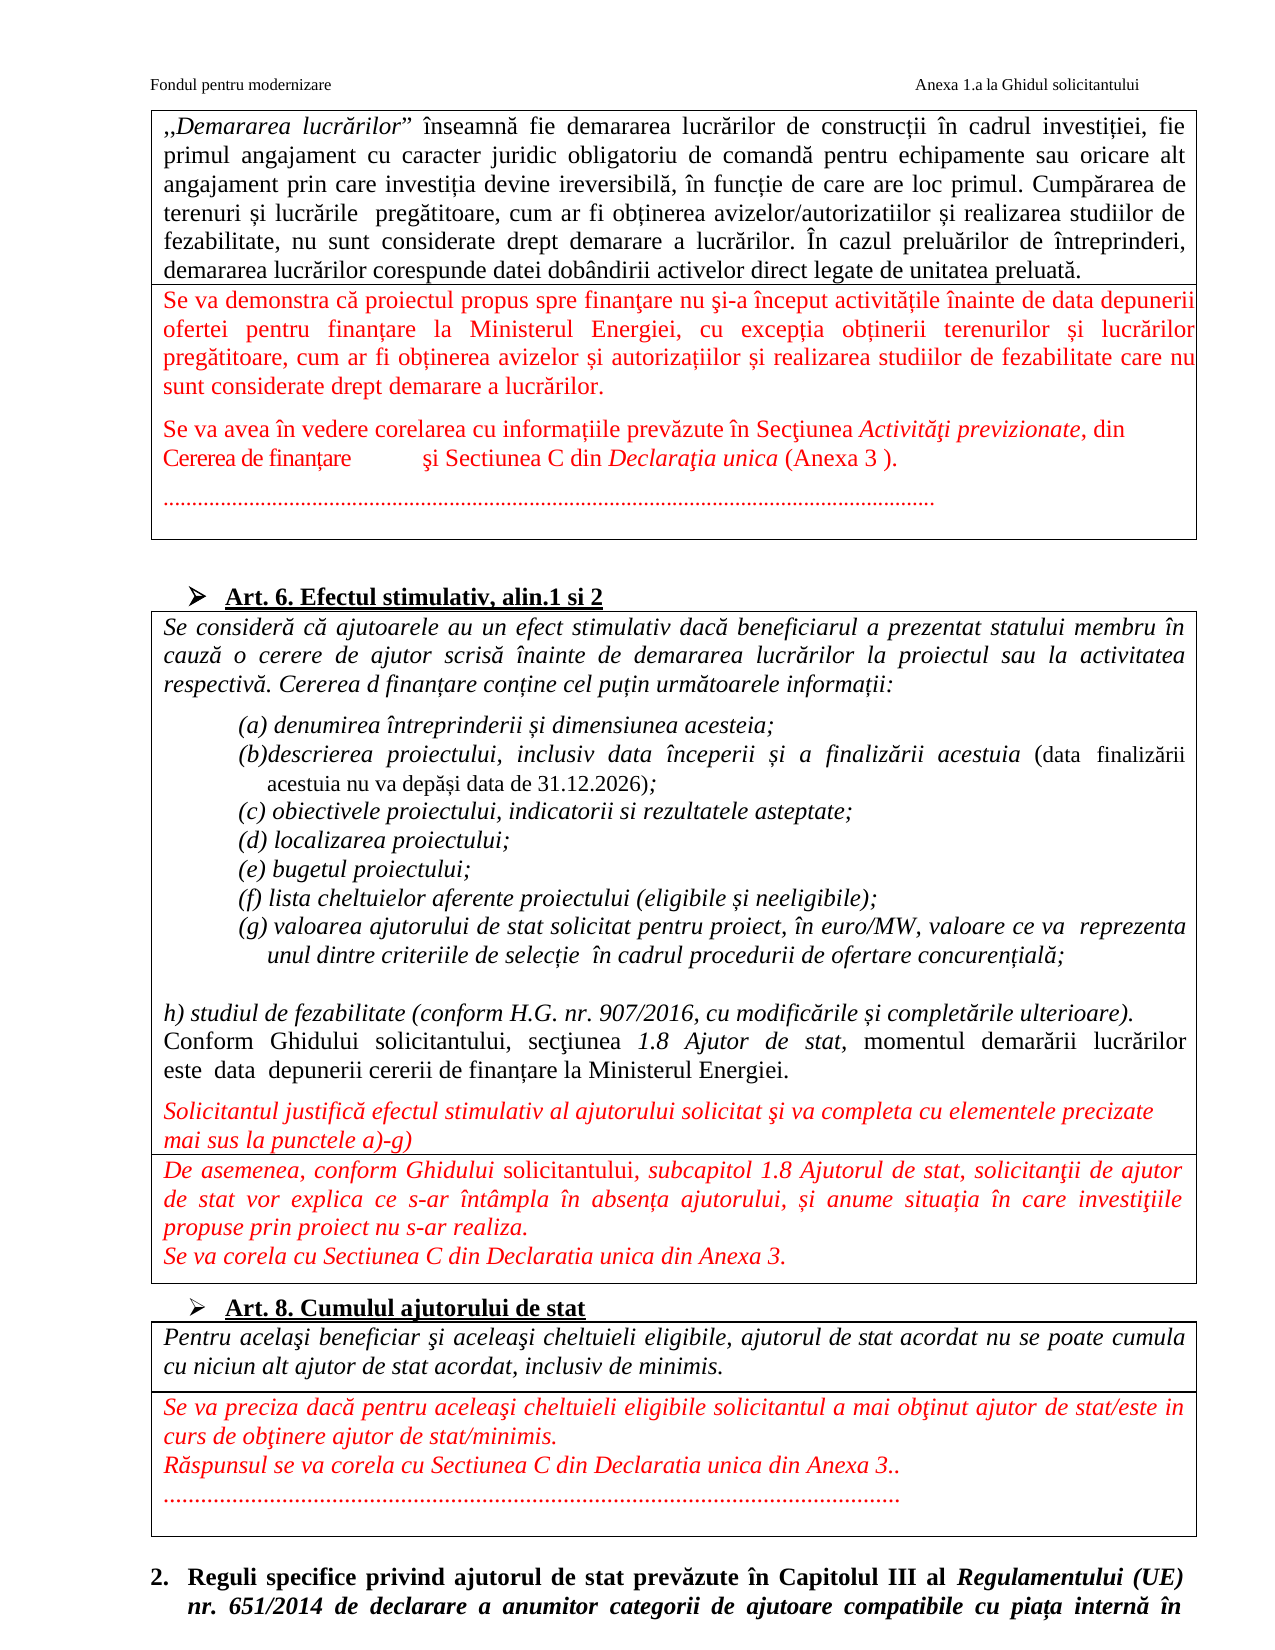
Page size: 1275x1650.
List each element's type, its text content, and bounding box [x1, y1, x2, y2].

table_cell Se va preciza dacă pentru aceleaşi cheltuieli eligibile solicitantul a mai obţinut ajutor de stat/este in curs de obţinere ajutor de stat/minimis. Răspunsul se va corela cu Sectiunea C din Declaratia unica din Anexa 3.. ...................................................................................................................... [152, 1393, 1196, 1536]
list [150, 1562, 1184, 1620]
subtitle Art. 8. Cumulul ajutorului de stat [187, 1293, 1208, 1321]
list Art. 6. Efectul stimulativ, alin.1 si 2 [187, 582, 1208, 611]
table_header Se consideră că ajutoarele au un efect stimulativ dacă beneficiarul a prezentat statului membru în cauză o cerere de ajutor scrisă înainte de demararea lucrărilor la proiectul sau la activitatea respectivă. Cererea d finanțare conține cel puțin următoarele informații: denumirea întreprinderii și dimensiunea acesteia; descrierea proiectului, inclusiv data începerii și a finalizării acestuia (data finalizării acestuia nu va depăși data de 31.12.2026); obiectivele proiectului, indicatorii si rezultatele asteptate; localizarea proiectului; bugetul proiectului; lista cheltuielor aferente proiectului (eligibile și neeligibile); valoarea ajutorului de stat solicitat pentru proiect, în euro/MW, valoare ce va reprezenta unul dintre criteriile de selecție în cadrul procedurii de ofertare concurențială; h) studiul de fezabilitate (conform H.G. nr. 907/2016, cu modificările și completările ulterioare). Conform Ghidului solicitantului, secţiunea 1.8 Ajutor de stat, momentul demarării lucrărilor este data depunerii cererii de finanțare la Ministerul Energiei. Solicitantul justifică efectul stimulativ al ajutorului solicitat şi va completa cu elementele precizate mai sus la punctele a)-g) [152, 612, 1196, 1154]
table_header Pentru acelaşi beneficiar şi aceleaşi cheltuieli eligibile, ajutorul de stat acordat nu se poate cumula cu niciun alt ajutor de stat acordat, inclusiv de minimis. [152, 1323, 1196, 1391]
table_header ,,Demararea lucrărilor” înseamnă fie demararea lucrărilor de construcții în cadrul investiției, fie primul angajament cu caracter juridic obligatoriu de comandă pentru echipamente sau oricare alt angajament prin care investiția devine ireversibilă, în funcție de care are loc primul. Cumpărarea de terenuri și lucrările pregătitoare, cum ar fi obținerea avizelor/autorizatiilor și realizarea studiilor de fezabilitate, nu sunt considerate drept demarare a lucrărilor. În cazul preluărilor de întreprinderi, demararea lucrărilor corespunde datei dobândirii activelor direct legate de unitatea preluată. [152, 111, 1196, 284]
table_cell Se va demonstra că proiectul propus spre finanţare nu şi-a început activitățile înainte de data depunerii ofertei pentru finanțare la Ministerul Energiei, cu excepția obținerii terenurilor și lucrărilor pregătitoare, cum ar fi obținerea avizelor și autorizațiilor și realizarea studiilor de fezabilitate care nu sunt considerate drept demarare a lucrărilor. Se va avea în vedere corelarea cu informațiile prevăzute în Secţiunea Activităţi previzionate, din Cererea de finanțare şi Sectiunea C din Declaraţia unica (Anexa 3 ). ....................................................................................................................................... [152, 285, 1196, 539]
table_cell De asemenea, conform Ghidului solicitantului, subcapitol 1.8 Ajutorul de stat, solicitanţii de ajutor de stat vor explica ce s-ar întâmpla în absența ajutorului, și anume situația în care investiţiile propuse prin proiect nu s-ar realiza. Se va corela cu Sectiunea C din Declaratia unica din Anexa 3. [152, 1155, 1196, 1283]
